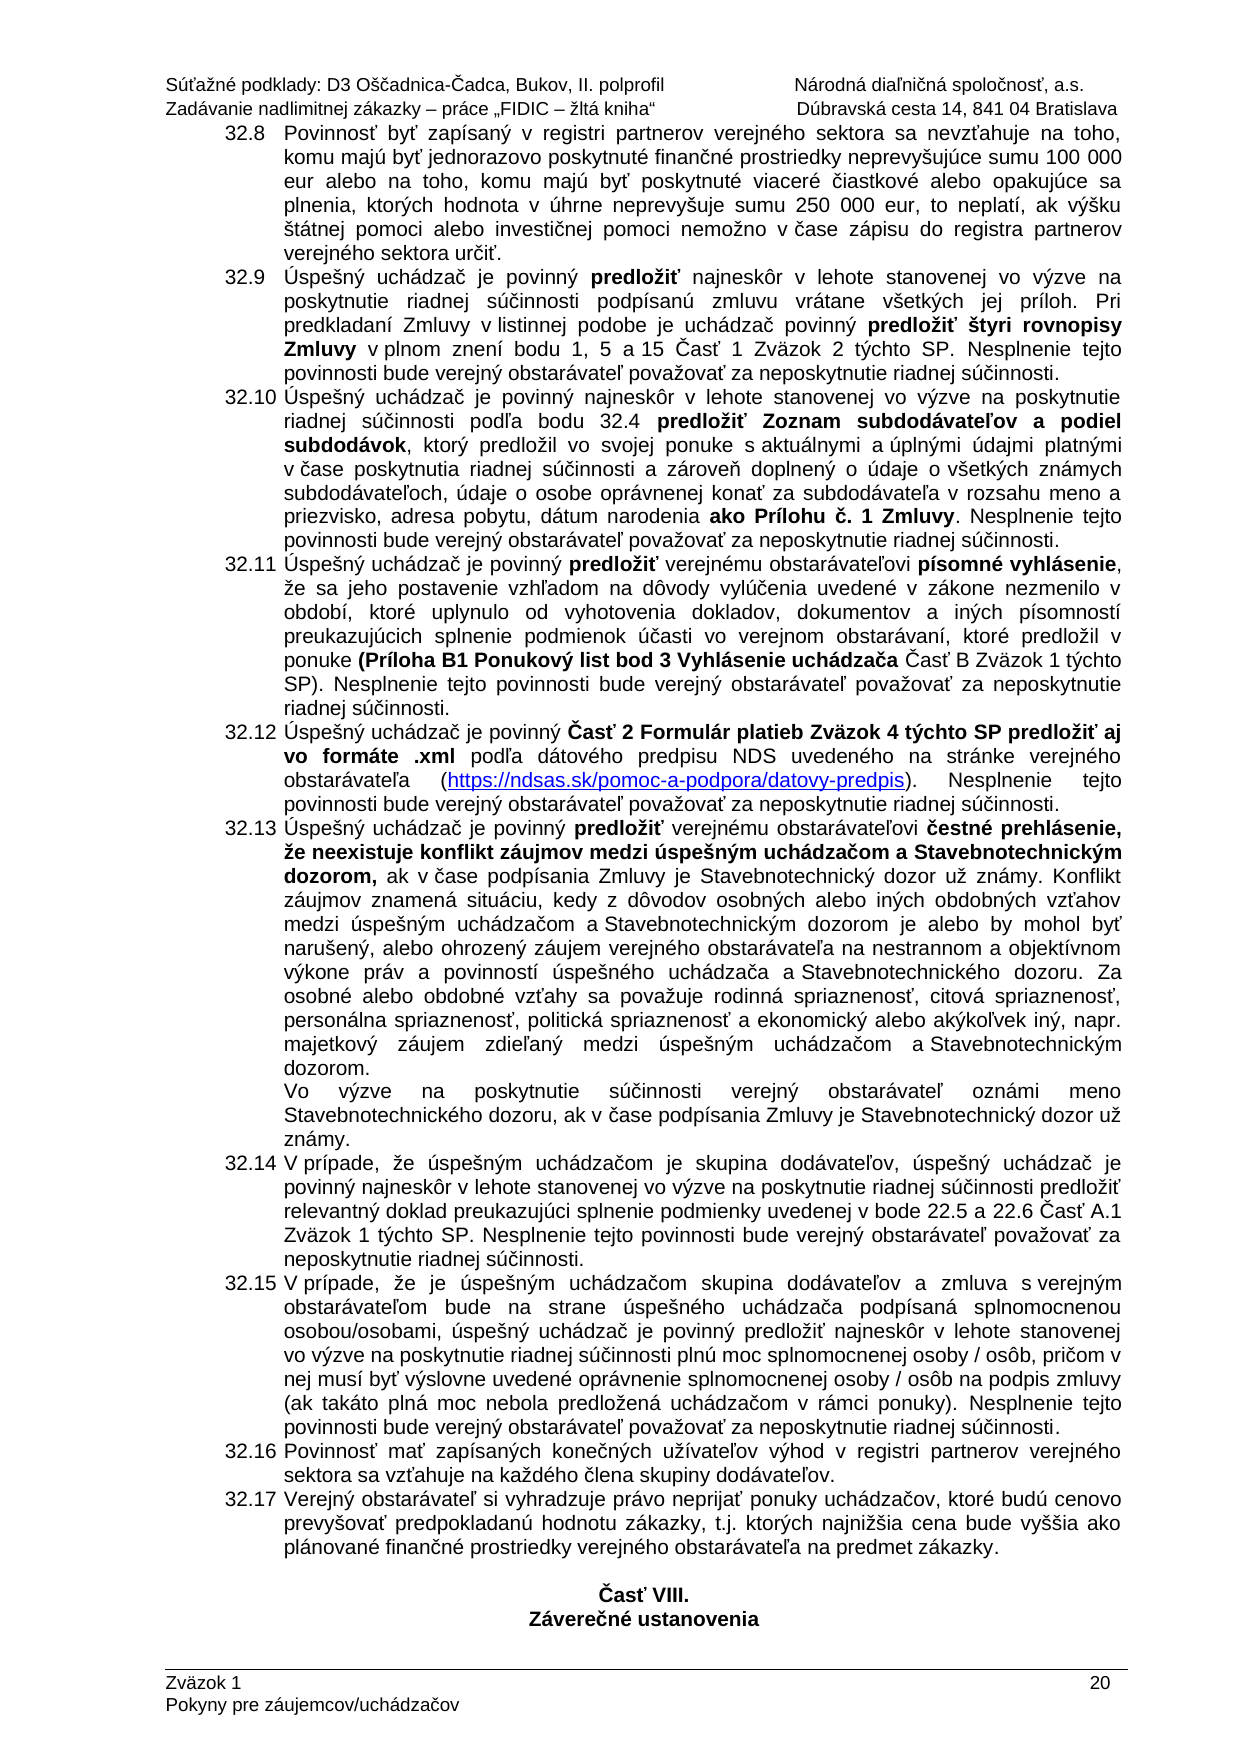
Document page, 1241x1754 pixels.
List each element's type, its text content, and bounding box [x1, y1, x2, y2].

text Vo výzve na poskytnutie súčinnosti verejný obstarávateľ oznámi meno Stavebnotechnického dozoru, ak v čase podpísania Zmluvy je Stavebnotechnický dozor už známy. [283, 1079, 1122, 1151]
list Úspešný uchádzač je povinný Časť 2 Formulár platieb Zväzok 4 týchto SP predložiť aj vo formáte .xml podľa dátového predpisu NDS uvedeného na stránke verejného obstarávateľa (https://ndsas.sk/pomoc-a-podpora/datovy-predpis). Nesplnenie tejto povinnosti bude verejný obstarávateľ považovať za neposkytnutie riadnej súčinnosti. [224, 720, 1122, 816]
text 32.15 V prípade, že je úspešným uchádzačom skupina dodávateľov a zmluva s verejným obstarávateľom bude na strane úspešného uchádzača podpísaná splnomocnenou osobou/osobami, úspešný uchádzač je povinný predložiť najneskôr v lehote stanovenej vo výzve na poskytnutie riadnej súčinnosti plnú moc splnomocnenej osoby / osôb, pričom v nej musí byť výslovne uvedené oprávnenie splnomocnenej osoby / osôb na podpis zmluvy (ak takáto plná moc nebola predložená uchádzačom v rámci ponuky). Nesplnenie tejto povinnosti bude verejný obstarávateľ považovať za neposkytnutie riadnej súčinnosti. [224, 1271, 1122, 1439]
text 32.16 Povinnosť mať zapísaných konečných užívateľov výhod v registri partnerov verejného sektora sa vzťahuje na každého člena skupiny dodávateľov. [224, 1439, 1122, 1487]
list Úspešný uchádzač je povinný predložiť verejnému obstarávateľovi písomné vyhlásenie, že sa jeho postavenie vzhľadom na dôvody vylúčenia uvedené v zákone nezmenilo v období, ktoré uplynulo od vyhotovenia dokladov, dokumentov a iných písomností preukazujúcich splnenie podmienok účasti vo verejnom obstarávaní, ktoré predložil v ponuke (Príloha B1 Ponukový list bod 3 Vyhlásenie uchádzača Časť B Zväzok 1 týchto SP). Nesplnenie tejto povinnosti bude verejný obstarávateľ považovať za neposkytnutie riadnej súčinnosti. [224, 552, 1122, 720]
text 32.9 Úspešný uchádzač je povinný predložiť najneskôr v lehote stanovenej vo výzve na poskytnutie riadnej súčinnosti podpísanú zmluvu vrátane všetkých jej príloh. Pri predkladaní Zmluvy v listinnej podobe je uchádzač povinný predložiť štyri rovnopisy Zmluvy v plnom znení bodu 1, 5 a 15 Časť 1 Zväzok 2 týchto SP. Nesplnenie tejto povinnosti bude verejný obstarávateľ považovať za neposkytnutie riadnej súčinnosti. [224, 265, 1122, 384]
list Úspešný uchádzač je povinný predložiť verejnému obstarávateľovi čestné prehlásenie, že neexistuje konflikt záujmov medzi úspešným uchádzačom a Stavebnotechnickým dozorom, ak v čase podpísania Zmluvy je Stavebnotechnický dozor už známy. Konflikt záujmov znamená situáciu, kedy z dôvodov osobných alebo iných obdobných vzťahov medzi úspešným uchádzačom a Stavebnotechnickým dozorom je alebo by mohol byť narušený, alebo ohrozený záujem verejného obstarávateľa na nestrannom a objektívnom výkone práv a povinností úspešného uchádzača a Stavebnotechnického dozoru. Za osobné alebo obdobné vzťahy sa považuje rodinná spriaznenosť, citová spriaznenosť, personálna spriaznenosť, politická spriaznenosť a ekonomický alebo akýkoľvek iný, napr. majetkový záujem zdieľaný medzi úspešným uchádzačom a Stavebnotechnickým dozorom. [224, 816, 1122, 1079]
text Záverečné ustanovenia [165, 1606, 1122, 1630]
list Povinnosť byť zapísaný v registri partnerov verejného sektora sa nevzťahuje na toho, komu majú byť jednorazovo poskytnuté finančné prostriedky neprevyšujúce sumu 100 000 eur alebo na toho, komu majú byť poskytnuté viaceré čiastkové alebo opakujúce sa plnenia, ktorých hodnota v úhrne neprevyšuje sumu 250 000 eur, to neplatí, ak výšku štátnej pomoci alebo investičnej pomoci nemožno v čase zápisu do registra partnerov verejného sektora určiť. [224, 121, 1122, 265]
list Úspešný uchádzač je povinný najneskôr v lehote stanovenej vo výzve na poskytnutie riadnej súčinnosti podľa bodu 32.4 predložiť Zoznam subdodávateľov a podiel subdodávok, ktorý predložil vo svojej ponuke s aktuálnymi a úplnými údajmi platnými v čase poskytnutia riadnej súčinnosti a zároveň doplnený o údaje o všetkých známych subdodávateľoch, údaje o osobe oprávnenej konať za subdodávateľa v rozsahu meno a priezvisko, adresa pobytu, dátum narodenia ako Prílohu č. 1 Zmluvy. Nesplnenie tejto povinnosti bude verejný obstarávateľ považovať za neposkytnutie riadnej súčinnosti. [224, 384, 1122, 552]
text 32.14 V prípade, že úspešným uchádzačom je skupina dodávateľov, úspešný uchádzač je povinný najneskôr v lehote stanovenej vo výzve na poskytnutie riadnej súčinnosti predložiť relevantný doklad preukazujúci splnenie podmienky uvedenej v bode 22.5 a 22.6 Časť A.1 Zväzok 1 týchto SP. Nesplnenie tejto povinnosti bude verejný obstarávateľ považovať za neposkytnutie riadnej súčinnosti. [224, 1151, 1122, 1271]
text Časť VIII. [165, 1582, 1122, 1606]
text 32.17 Verejný obstarávateľ si vyhradzuje právo neprijať ponuky uchádzačov, ktoré budú cenovo prevyšovať predpokladanú hodnotu zákazky, t.j. ktorých najnižšia cena bude vyššia ako plánované finančné prostriedky verejného obstarávateľa na predmet zákazky. [224, 1487, 1122, 1558]
